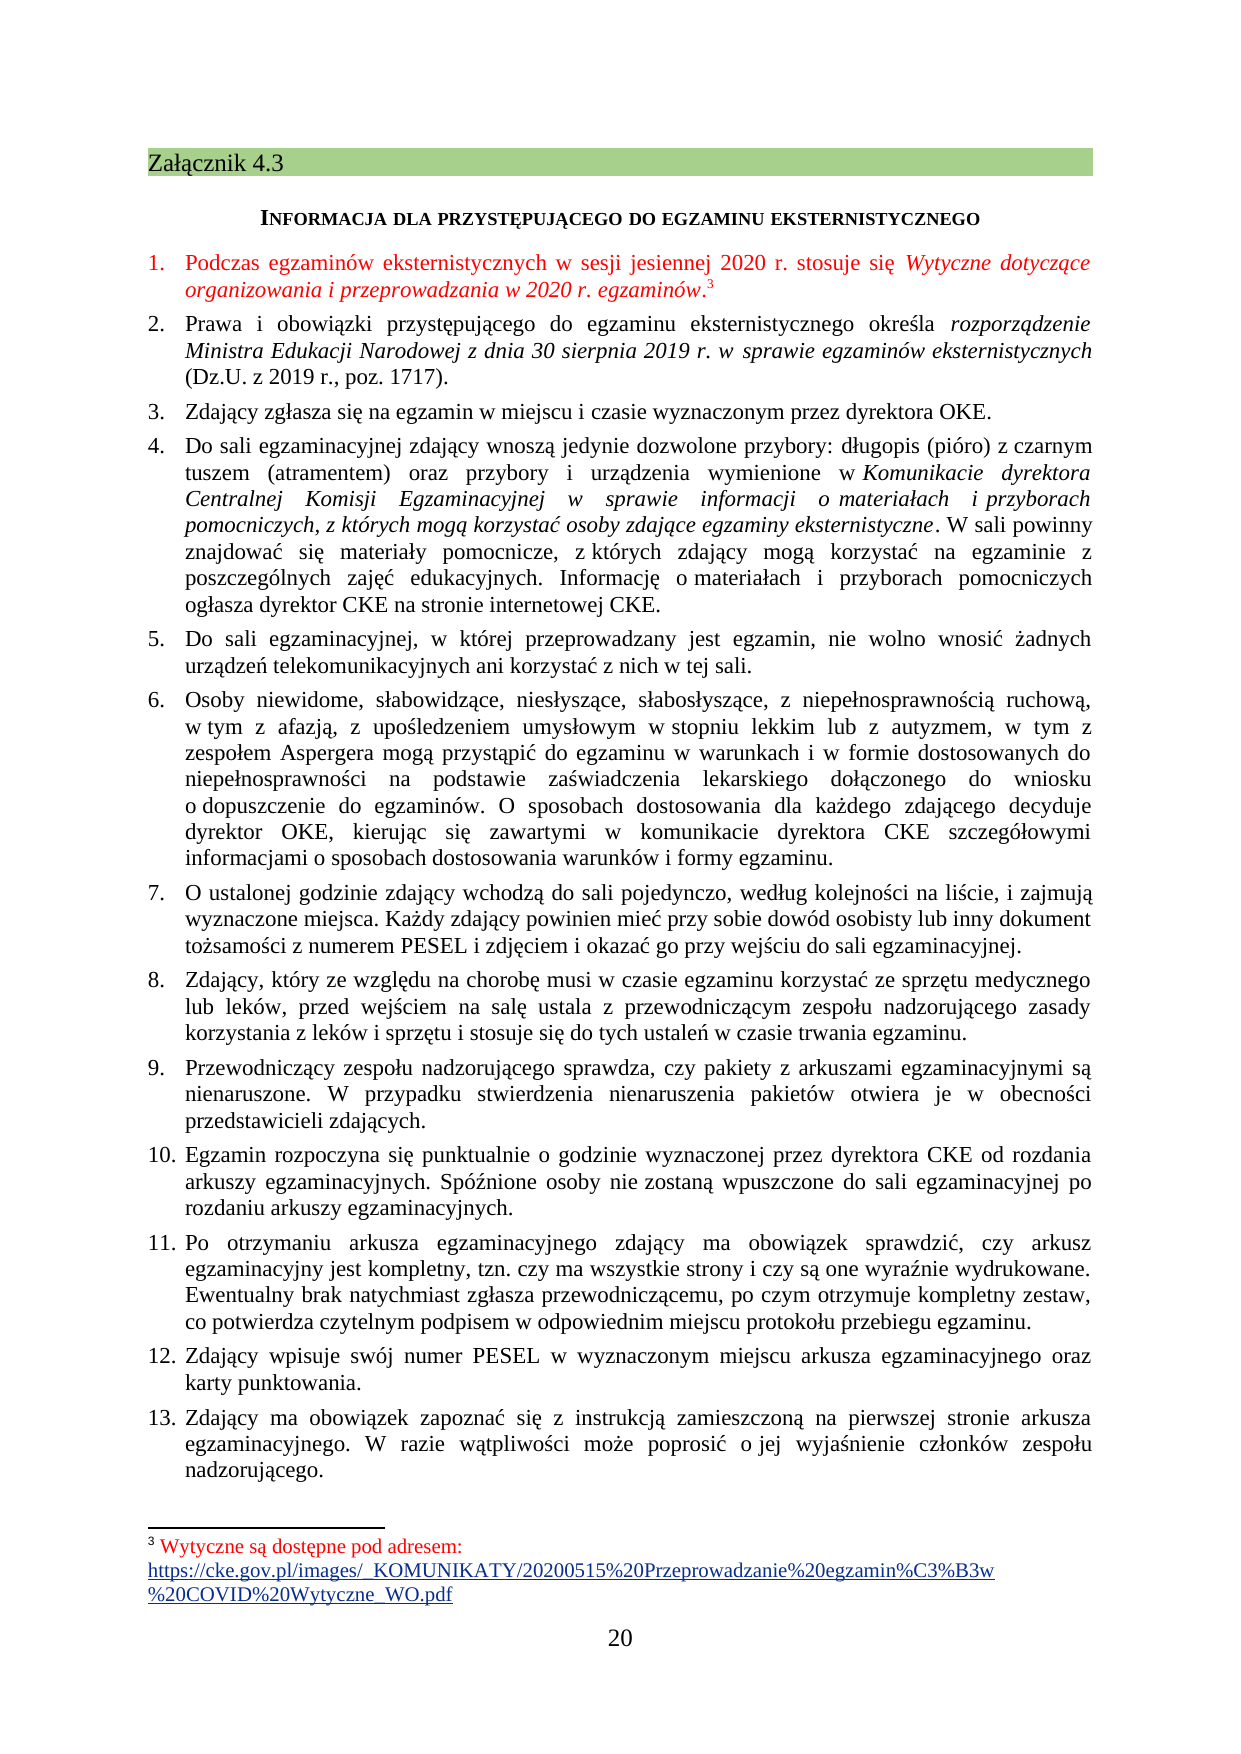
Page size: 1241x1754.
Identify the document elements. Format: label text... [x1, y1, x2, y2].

list Prawa i obowiązki przystępującego do egzaminu eksternistycznego określa rozporządzenie Ministra Edukacji Narodowej z dnia 30 sierpnia 2019 r. w sprawie egzaminów eksternistycznych (Dz.U. z 2019 r., poz. 1717). [148, 310, 1093, 389]
text Załącznik 4.3 [148, 148, 1093, 176]
list Zdający ma obowiązek zapoznać się z instrukcją zamieszczoną na pierwszej stronie arkusza egzaminacyjnego. W razie wątpliwości może poprosić o jej wyjaśnienie członków zespołu nadzorującego. [148, 1403, 1093, 1483]
list Egzamin rozpoczyna się punktualnie o godzinie wyznaczonej przez dyrektora CKE od rozdania arkuszy egzaminacyjnych. Spóźnione osoby nie zostaną wpuszczone do sali egzaminacyjnej po rozdaniu arkuszy egzaminacyjnych. [148, 1141, 1093, 1220]
list Do sali egzaminacyjnej, w której przeprowadzany jest egzamin, nie wolno wnosić żadnych urządzeń telekomunikacyjnych ani korzystać z nich w tej sali. [148, 625, 1093, 678]
list O ustalonej godzinie zdający wchodzą do sali pojedynczo, według kolejności na liście, i zajmują wyznaczone miejsca. Każdy zdający powinien mieć przy sobie dowód osobisty lub inny dokument tożsamości z numerem PESEL i zdjęciem i okazać go przy wejściu do sali egzaminacyjnej. [148, 879, 1093, 958]
list Do sali egzaminacyjnej zdający wnoszą jedynie dozwolone przybory: długopis (pióro) z czarnym tuszem (atramentem) oraz przybory i urządzenia wymienione w Komunikacie dyrektora Centralnej Komisji Egzaminacyjnej w sprawie informacji o materiałach i przyborach pomocniczych, z których mogą korzystać osoby zdające egzaminy eksternistyczne. W sali powinny znajdować się materiały pomocnicze, z których zdający mogą korzystać na egzaminie z poszczególnych zajęć edukacyjnych. Informację o materiałach i przyborach pomocniczych ogłasza dyrektor CKE na stronie internetowej CKE. [148, 432, 1093, 617]
list Zdający wpisuje swój numer PESEL w wyznaczonym miejscu arkusza egzaminacyjnego oraz karty punktowania. [148, 1342, 1093, 1395]
list Zdający, który ze względu na chorobę musi w czasie egzaminu korzystać ze sprzętu medycznego lub leków, przed wejściem na salę ustala z przewodniczącym zespołu nadzorującego zasady korzystania z leków i sprzętu i stosuje się do tych ustaleń w czasie trwania egzaminu. [148, 967, 1093, 1046]
list Osoby niewidome, słabowidzące, niesłyszące, słabosłyszące, z niepełnosprawnością ruchową, w tym z afazją, z upośledzeniem umysłowym w stopniu lekkim lub z autyzmem, w tym z zespołem Aspergera mogą przystąpić do egzaminu w warunkach i w formie dostosowanych do niepełnosprawności na podstawie zaświadczenia lekarskiego dołączonego do wniosku o dopuszczenie do egzaminów. O sposobach dostosowania dla każdego zdającego decyduje dyrektor OKE, kierując się zawartymi w komunikacie dyrektora CKE szczegółowymi informacjami o sposobach dostosowania warunków i formy egzaminu. [148, 686, 1093, 871]
list Podczas egzaminów eksternistycznych w sesji jesiennej 2020 r. stosuje się Wytyczne dotyczące organizowania i przeprowadzania w 2020 r. egzaminów. [148, 249, 1093, 302]
list Po otrzymaniu arkusza egzaminacyjnego zdający ma obowiązek sprawdzić, czy arkusz egzaminacyjny jest kompletny, tzn. czy ma wszystkie strony i czy są one wyraźnie wydrukowane. Ewentualny brak natychmiast zgłasza przewodniczącemu, po czym otrzymuje kompletny zestaw, co potwierdza czytelnym podpisem w odpowiednim miejscu protokołu przebiegu egzaminu. [148, 1229, 1093, 1334]
list Zdający zgłasza się na egzamin w miejscu i czasie wyznaczonym przez dyrektora OKE. [148, 398, 1093, 424]
list Przewodniczący zespołu nadzorującego sprawdza, czy pakiety z arkuszami egzaminacyjnymi są nienaruszone. W przypadku stwierdzenia nienaruszenia pakietów otwiera je w obecności przedstawicieli zdających. [148, 1054, 1093, 1133]
title Informacja dla przystępującego do egzaminu eksternistycznego [129, 204, 1093, 230]
